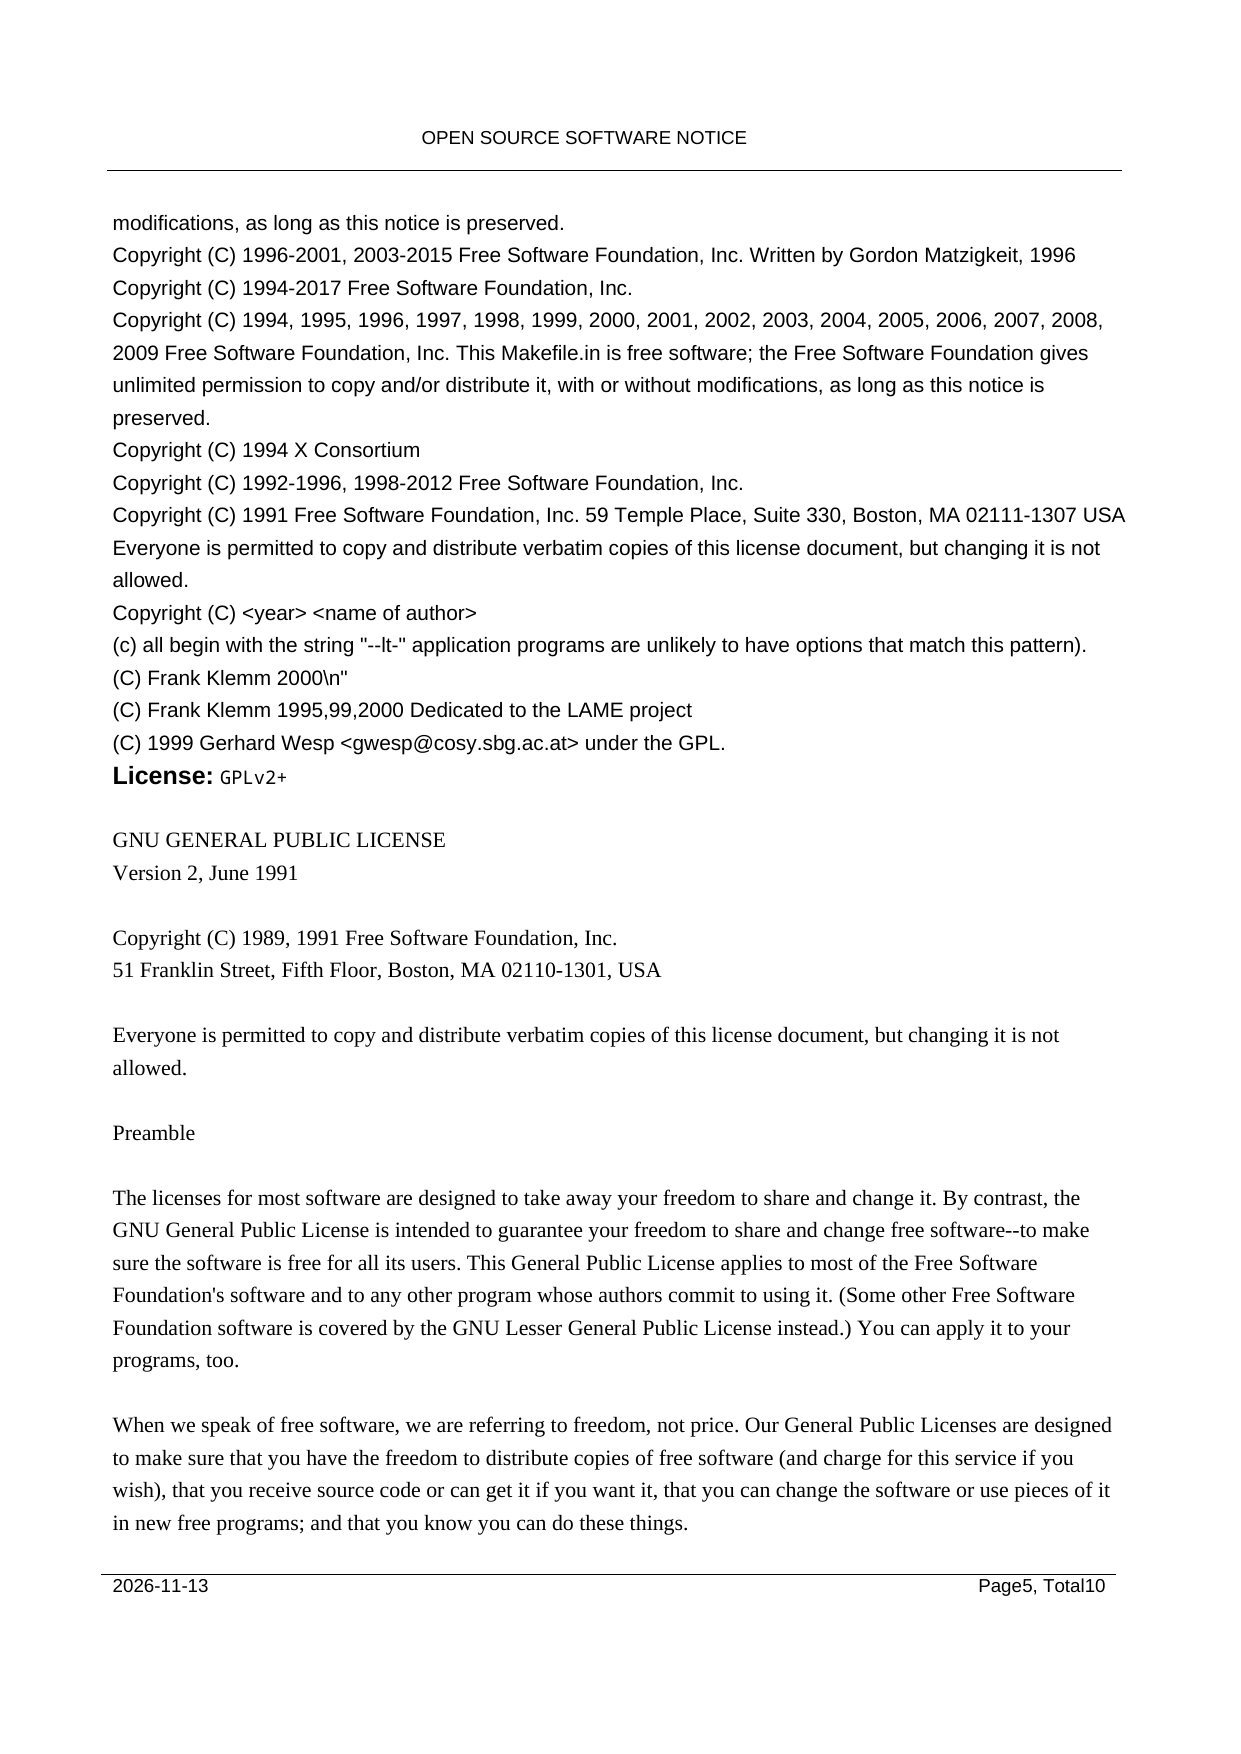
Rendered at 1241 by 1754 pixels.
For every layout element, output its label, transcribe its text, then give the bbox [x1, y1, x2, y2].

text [112, 206, 1128, 239]
text (C) 1999 Gerhard Wesp <gwesp@cosy.sbg.ac.at> under the GPL. [112, 726, 1128, 759]
text Copyright (C) 1996-2001, 2003-2015 Free Software Foundation, Inc. Written by Gordon Matzigkeit, 1996 [112, 239, 1128, 271]
text Copyright (C) 1994, 1995, 1996, 1997, 1998, 1999, 2000, 2001, 2002, 2003, 2004, 2005, 2006, 2007, 2008, 2009 Free Software Foundation, Inc. This Makefile.in is free software; the Free Software Foundation gives unlimited permission to copy and/or distribute it, with or without modifications, as long as this notice is preserved. [112, 304, 1128, 434]
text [112, 759, 1128, 1539]
text Copyright (C) 1992-1996, 1998-2012 Free Software Foundation, Inc. [112, 466, 1128, 499]
text Copyright (C) 1991 Free Software Foundation, Inc. 59 Temple Place, Suite 330, Boston, MA 02111-1307 USA Everyone is permitted to copy and distribute verbatim copies of this license document, but changing it is not allowed. [112, 499, 1128, 596]
text Copyright (C) <year> <name of author> [112, 596, 1128, 629]
text Copyright (C) 1994-2017 Free Software Foundation, Inc. [112, 271, 1128, 304]
text (C) Frank Klemm 2000\n" [112, 661, 1128, 694]
text (C) Frank Klemm 1995,99,2000 Dedicated to the LAME project [112, 694, 1128, 726]
text Copyright (C) 1994 X Consortium [112, 434, 1128, 466]
text (c) all begin with the string "--lt-" application programs are unlikely to have options that match this pattern). [112, 629, 1128, 661]
